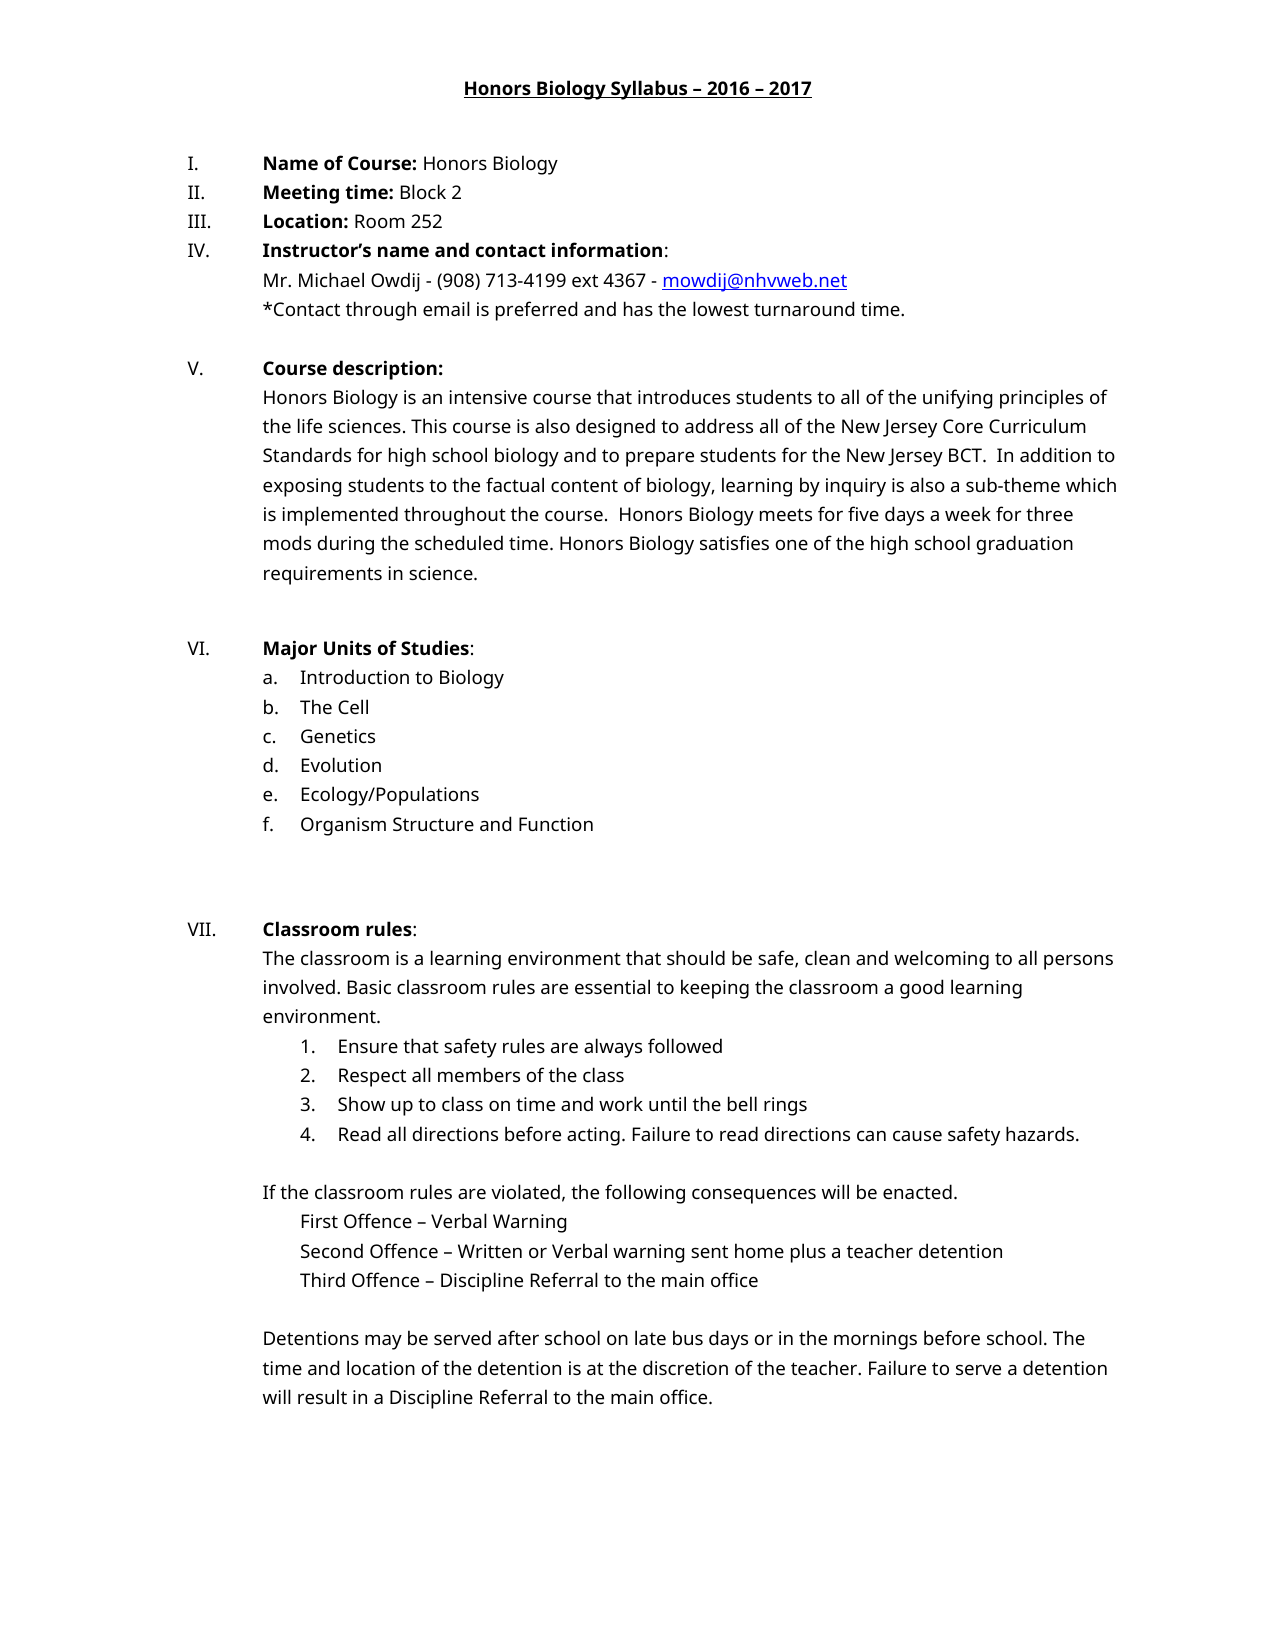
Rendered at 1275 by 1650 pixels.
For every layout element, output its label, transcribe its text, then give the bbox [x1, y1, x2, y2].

list First Offence – Verbal Warning [150, 1209, 1125, 1234]
list Mr. Michael Owdij - (908) 713-4199 ext 4367 - mowdij@nhvweb.net [262, 267, 437, 293]
list Introduction to Biology [262, 665, 1125, 690]
list The Cell [262, 694, 1125, 719]
list Evolution [262, 752, 1125, 778]
list Classroom rules: [187, 916, 1125, 941]
list Meeting time: Block 2 [187, 179, 1125, 205]
list Genetics [262, 723, 1125, 749]
list Location: Room 252 [187, 208, 1125, 234]
list Course description: [187, 355, 1125, 380]
list *Contact through email is preferred and has the lowest turnaround time. [262, 296, 1125, 322]
list Honors Biology is an intensive course that introduces students to all of the unifying principles of the life sciences. This course is also designed to address all of the New Jersey Core Curriculum Standards for high school biology and to prepare students for the New Jersey BCT. In addition to exposing students to the factual content of biology, learning by inquiry is also a sub-theme which is implemented throughout the course. Honors Biology meets for five days a week for three mods during the scheduled time. Honors Biology satisfies one of the high school graduation requirements in science. [262, 384, 1125, 585]
list Show up to class on time and work until the bell rings [300, 1092, 1125, 1117]
list Second Offence – Written or Verbal warning sent home plus a teacher detention [150, 1238, 1125, 1263]
list Third Offence – Discipline Referral to the main office [150, 1267, 1125, 1293]
list Name of Course: Honors Biology [187, 150, 1125, 176]
list Organism Structure and Function [262, 811, 1125, 837]
list Ecology/Populations [262, 782, 1125, 807]
list Detentions may be served after school on late bus days or in the mornings before school. The time and location of the detention is at the discretion of the teacher. Failure to serve a detention will result in a Discipline Referral to the main office. [262, 1326, 1125, 1410]
list Respect all members of the class [300, 1062, 1125, 1088]
list The classroom is a learning environment that should be safe, clean and welcoming to all persons involved. Basic classroom rules are essential to keeping the classroom a good learning environment. [262, 945, 1125, 1029]
list Major Units of Studies: [187, 635, 1125, 661]
list Read all directions before acting. Failure to read directions can cause safety hazards. [300, 1121, 1125, 1146]
list Mr. Michael Owdij - (908) 713-4199 ext 4367 - mowdij@nhvweb.net [662, 267, 1125, 293]
list Ensure that safety rules are always followed [300, 1033, 1125, 1058]
list Instructor’s name and contact information: [187, 238, 1125, 263]
list If the classroom rules are violated, the following consequences will be enacted. [262, 1179, 1125, 1205]
